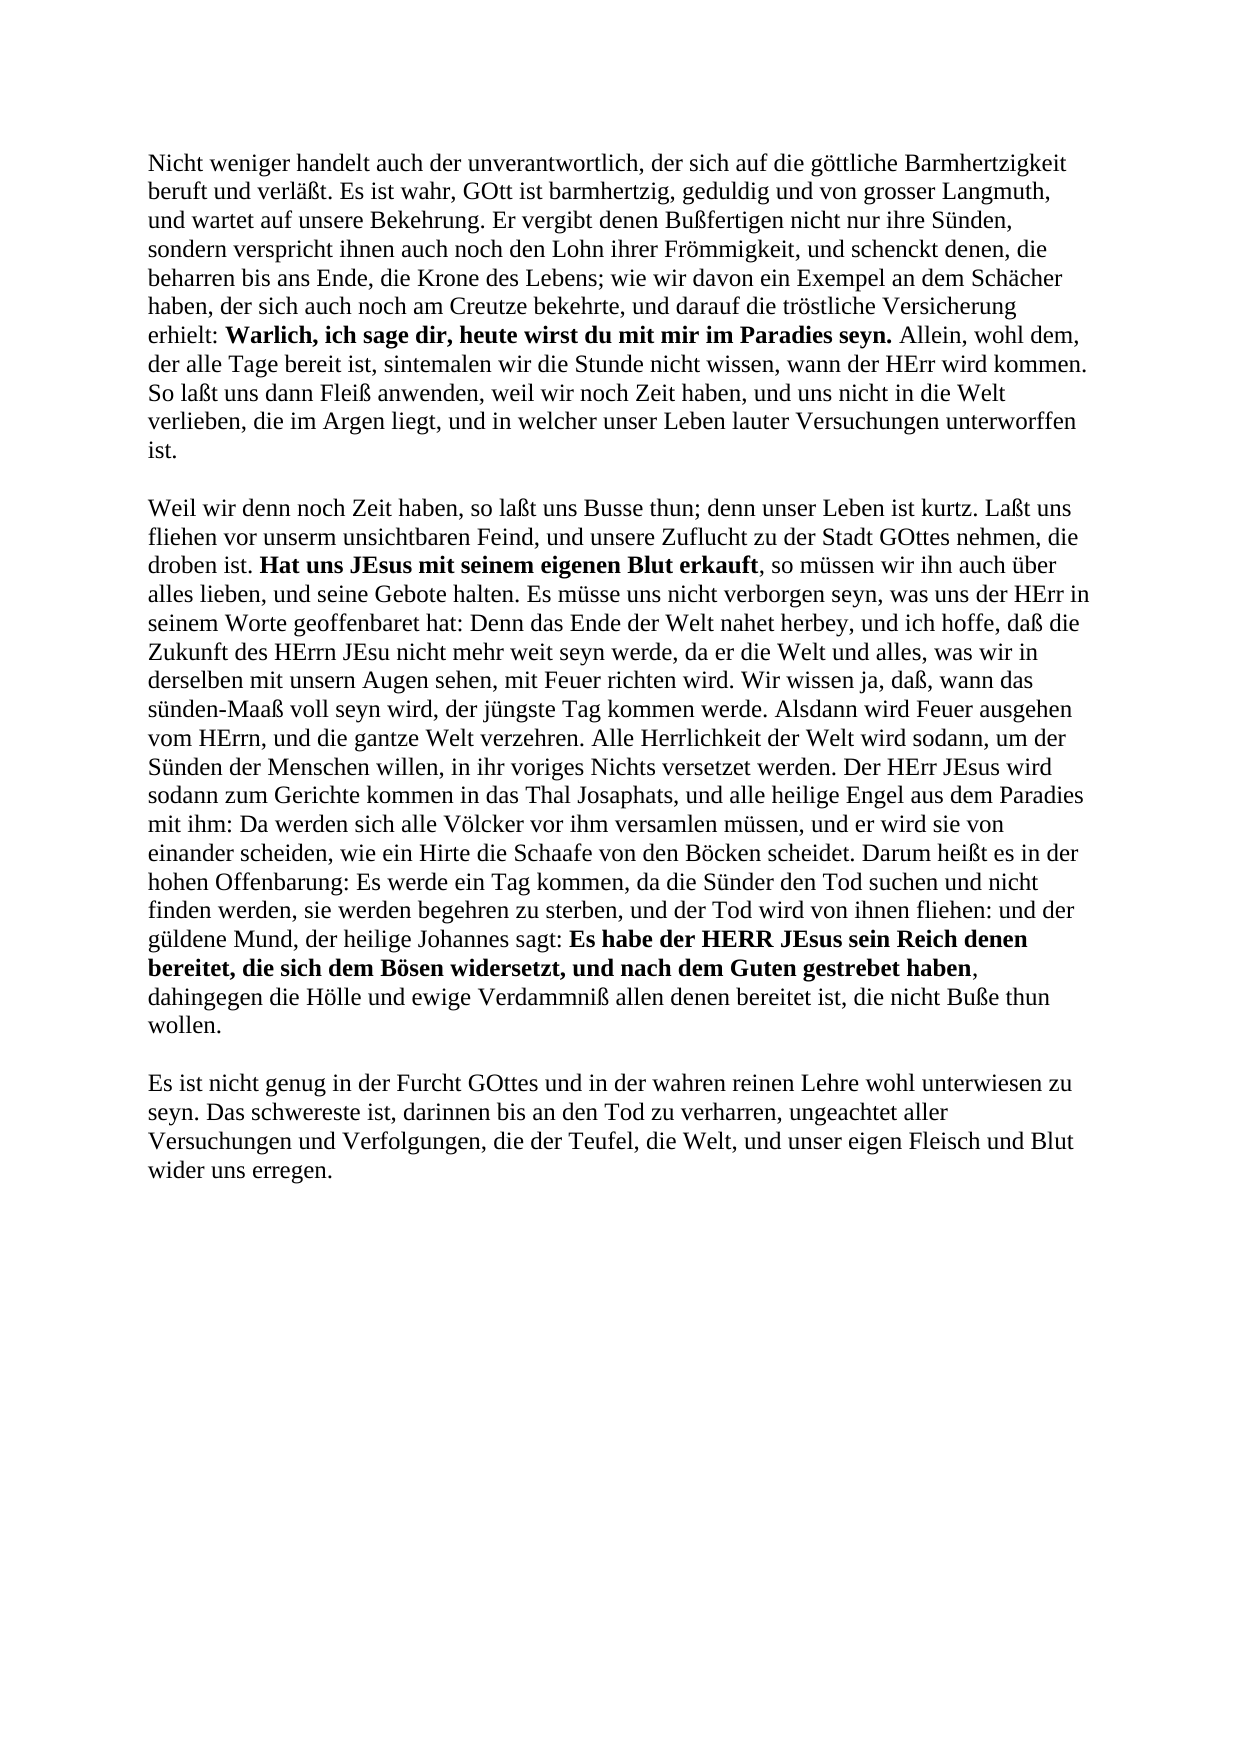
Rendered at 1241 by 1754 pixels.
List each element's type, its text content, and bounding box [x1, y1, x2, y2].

text Weil wir denn noch Zeit haben, so laßt uns Busse thun; denn unser Leben ist kurtz. Laßt uns fliehen vor unserm unsichtbaren Feind, und unsere Zuflucht zu der Stadt GOttes nehmen, die droben ist. Hat uns JEsus mit seinem eigenen Blut erkauft, so müssen wir ihn auch über alles lieben, und seine Gebote halten. Es müsse uns nicht verborgen seyn, was uns der HErr in seinem Worte geoffenbaret hat: Denn das Ende der Welt nahet herbey, und ich hoffe, daß die Zukunft des HErrn JEsu nicht mehr weit seyn werde, da er die Welt und alles, was wir in derselben mit unsern Augen sehen, mit Feuer richten wird. Wir wissen ja, daß, wann das sünden-Maaß voll seyn wird, der jüngste Tag kommen werde. Alsdann wird Feuer ausgehen vom HErrn, und die gantze Welt verzehren. Alle Herrlichkeit der Welt wird sodann, um der Sünden der Menschen willen, in ihr voriges Nichts versetzet werden. Der HErr JEsus wird sodann zum Gerichte kommen in das Thal Josaphats, und alle heilige Engel aus dem Paradies mit ihm: Da werden sich alle Völcker vor ihm versamlen müssen, und er wird sie von einander scheiden, wie ein Hirte die Schaafe von den Böcken scheidet. Darum heißt es in der hohen Offenbarung: Es werde ein Tag kommen, da die Sünder den Tod suchen und nicht finden werden, sie werden begehren zu sterben, und der Tod wird von ihnen fliehen: und der güldene Mund, der heilige Johannes sagt: Es habe der HERR JEsus sein Reich denen bereitet, die sich dem Bösen widersetzt, und nach dem Guten gestrebet haben, dahingegen die Hölle und ewige Verdammniß allen denen bereitet ist, die nicht Buße thun wollen. [148, 493, 1093, 1039]
text Es ist nicht genug in der Furcht GOttes und in der wahren reinen Lehre wohl unterwiesen zu seyn. Das schwereste ist, darinnen bis an den Tod zu verharren, ungeachtet aller Versuchungen und Verfolgungen, die der Teufel, die Welt, und unser eigen Fleisch und Blut wider uns erregen. [148, 1068, 1093, 1183]
text Nicht weniger handelt auch der unverantwortlich, der sich auf die göttliche Barmhertzigkeit beruft und verläßt. Es ist wahr, GOtt ist barmhertzig, geduldig und von grosser Langmuth, und wartet auf unsere Bekehrung. Er vergibt denen Bußfertigen nicht nur ihre Sünden, sondern verspricht ihnen auch noch den Lohn ihrer Frömmigkeit, und schenckt denen, die beharren bis ans Ende, die Krone des Lebens; wie wir davon ein Exempel an dem Schächer haben, der sich auch noch am Creutze bekehrte, und darauf die tröstliche Versicherung erhielt: Warlich, ich sage dir, heute wirst du mit mir im Paradies seyn. Allein, wohl dem, der alle Tage bereit ist, sintemalen wir die Stunde nicht wissen, wann der HErr wird kommen. So laßt uns dann Fleiß anwenden, weil wir noch Zeit haben, und uns nicht in die Welt verlieben, die im Argen liegt, und in welcher unser Leben lauter Versuchungen unterworffen ist. [148, 148, 1093, 464]
